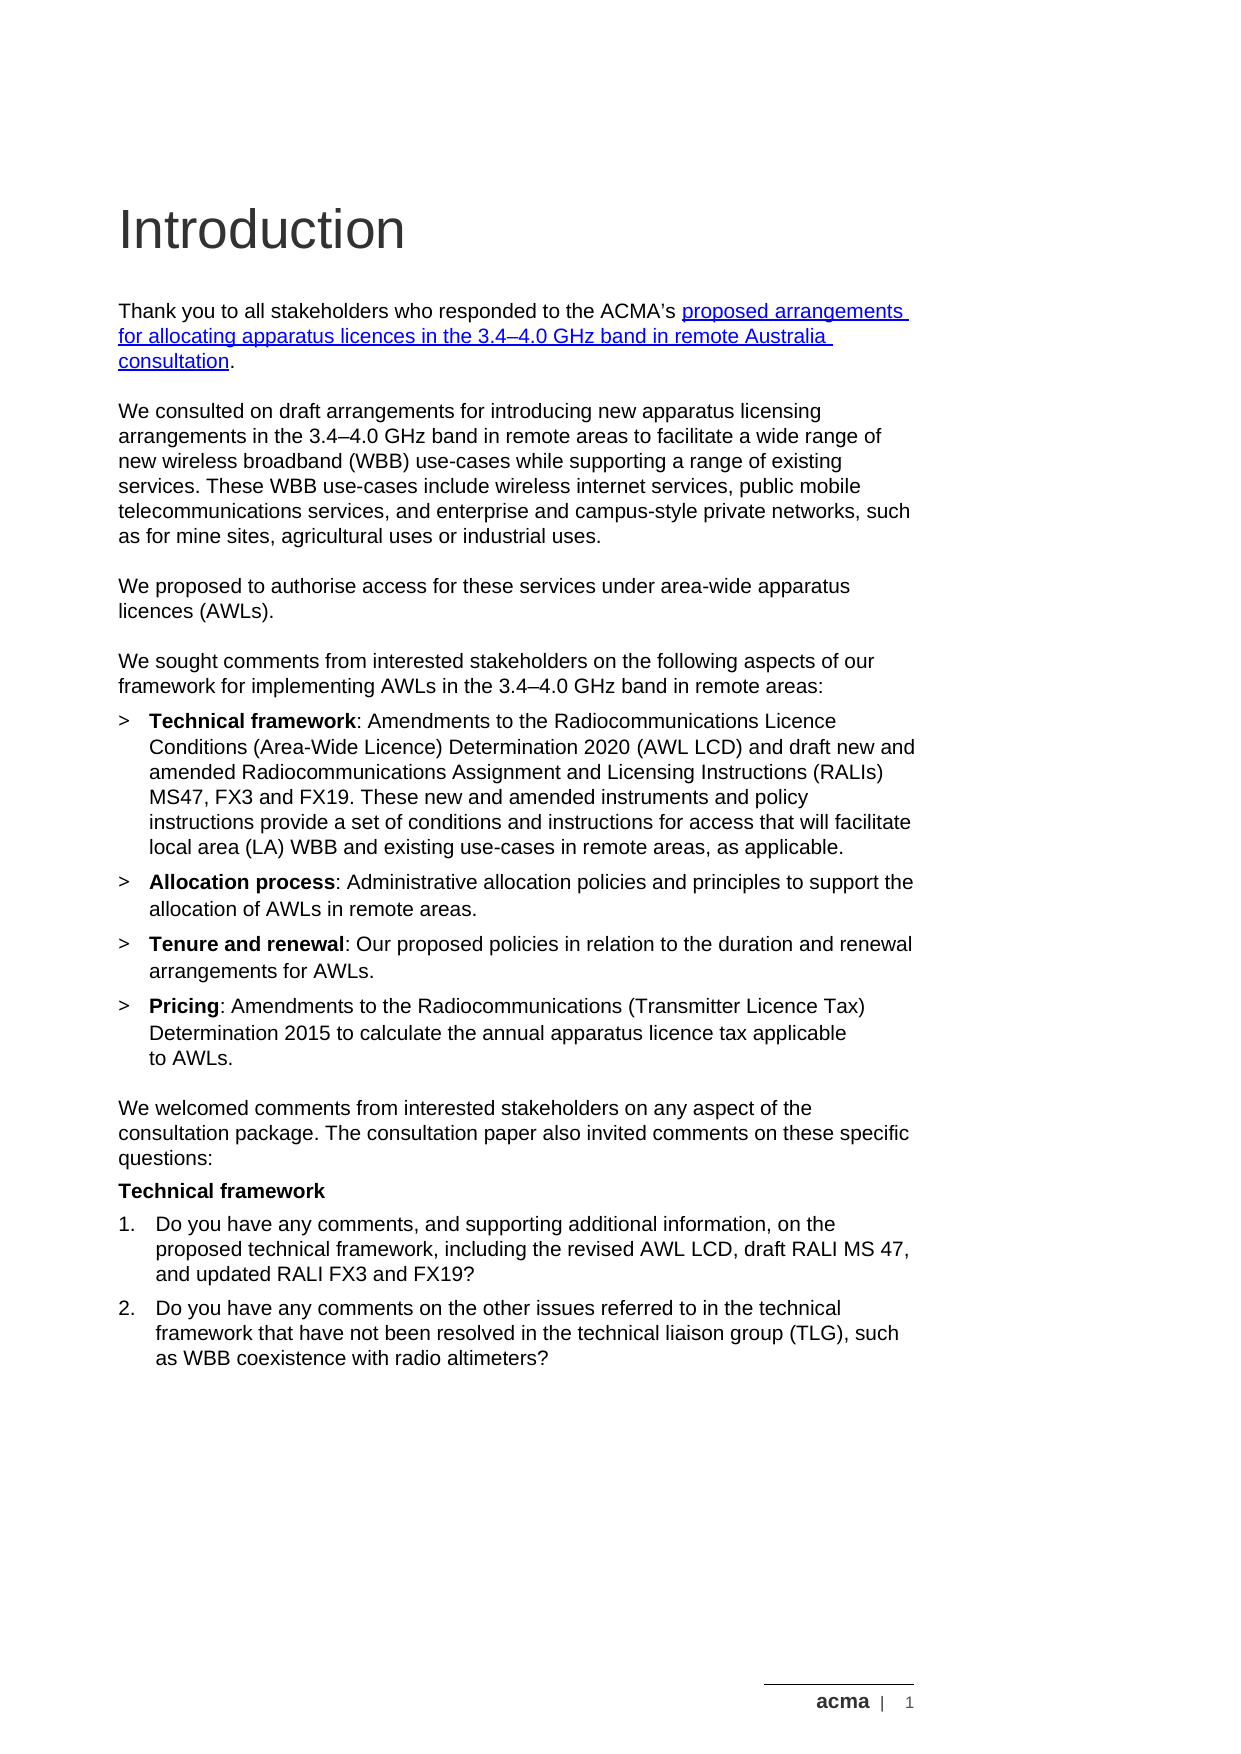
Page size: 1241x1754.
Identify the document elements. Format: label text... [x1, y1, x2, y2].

subtitle Introduction [118, 203, 917, 260]
list Do you have any comments on the other issues referred to in the technical framework that have not been resolved in the technical liaison group (TLG), such as WBB coexistence with radio altimeters? [118, 1294, 917, 1369]
list We sought comments from interested stakeholders on the following aspects of our framework for implementing AWLs in the 3.4–4.0 GHz band in remote areas: [118, 647, 917, 697]
text Pricing: Amendments to the Radiocommunications (Transmitter Licence Tax) Determination 2015 to calculate the annual apparatus licence tax applicable to AWLs. [118, 991, 917, 1069]
text Thank you to all stakeholders who responded to the ACMA’s proposed arrangements for allocating apparatus licences in the 3.4–4.0 GHz band in remote Australia consultation. [118, 297, 917, 372]
list Technical framework [118, 1178, 917, 1203]
list Do you have any comments, and supporting additional information, on the proposed technical framework, including the revised AWL LCD, draft RALI MS 47, and updated RALI FX3 and FX19? [118, 1211, 917, 1286]
text We consulted on draft arrangements for introducing new apparatus licensing arrangements in the 3.4–4.0 GHz band in remote areas to facilitate a wide range of new wireless broadband (WBB) use-cases while supporting a range of existing services. These WBB use-cases include wireless internet services, public mobile telecommunications services, and enterprise and campus-style private networks, such as for mine sites, agricultural uses or industrial uses. [118, 397, 917, 547]
list We proposed to authorise access for these services under area-wide apparatus licences (AWLs). [118, 572, 917, 622]
text Tenure and renewal: Our proposed policies in relation to the duration and renewal arrangements for AWLs. [118, 929, 917, 983]
list We welcomed comments from interested stakeholders on any aspect of the consultation package. The consultation paper also invited comments on these specific questions: [118, 1094, 917, 1169]
text Allocation process: Administrative allocation policies and principles to support the allocation of AWLs in remote areas. [118, 867, 917, 921]
text Technical framework: Amendments to the Radiocommunications Licence Conditions (Area-Wide Licence) Determination 2020 (AWL LCD) and draft new and amended Radiocommunications Assignment and Licensing Instructions (RALIs) MS47, FX3 and FX19. These new and amended instruments and policy instructions provide a set of conditions and instructions for access that will facilitate local area (LA) WBB and existing use-cases in remote areas, as applicable. [118, 706, 917, 859]
